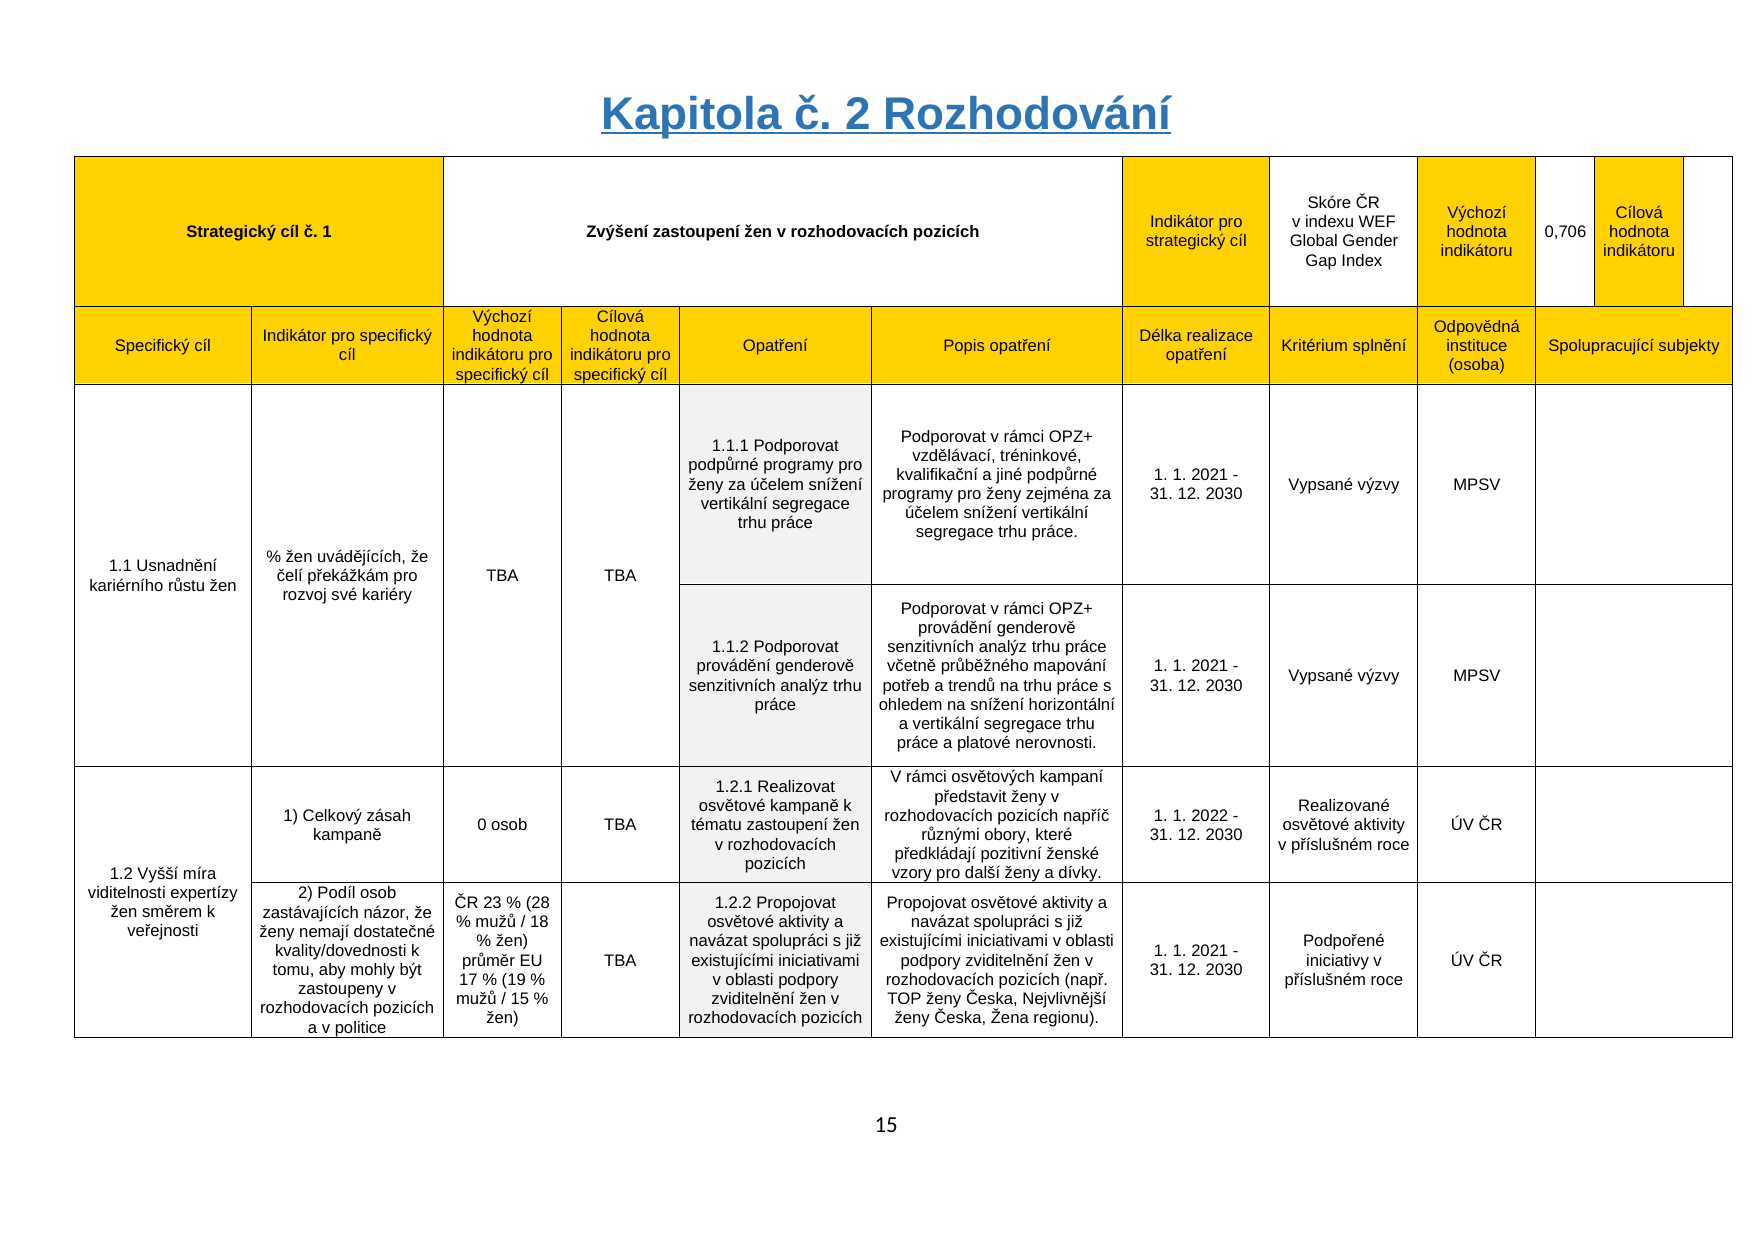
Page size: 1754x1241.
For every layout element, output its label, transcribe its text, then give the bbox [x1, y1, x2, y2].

table_header Cílová hodnota indikátoru [1595, 157, 1683, 306]
table_cell 0 osob [444, 767, 561, 882]
table_cell 1. 1. 2021 - 31. 12. 2030 [1123, 585, 1269, 766]
table_cell Kritérium splnění [1270, 307, 1417, 383]
table_cell V rámci osvětových kampaní představit ženy v rozhodovacích pozicích napříč různými obory, které předkládají pozitivní ženské vzory pro další ženy a dívky. [872, 767, 1122, 882]
table_cell Podporovat v rámci OPZ+ provádění genderově senzitivních analýz trhu práce včetně průběžného mapování potřeb a trendů na trhu práce s ohledem na snížení horizontální a vertikální segregace trhu práce a platové nerovnosti. [872, 585, 1122, 766]
table_cell TBA [562, 385, 679, 766]
table_cell Výchozí hodnota indikátoru pro specifický cíl [444, 307, 561, 383]
table_header Výchozí hodnota indikátoru [1418, 157, 1535, 306]
table_cell 1.1.1 Podporovat podpůrné programy pro ženy za účelem snížení vertikální segregace trhu práce [680, 385, 871, 583]
table_cell Indikátor pro specifický cíl [252, 307, 443, 383]
table_cell Cílová hodnota indikátoru pro specifický cíl [562, 307, 679, 383]
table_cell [1123, 883, 1269, 1037]
table_header Zvýšení zastoupení žen v rozhodovacích pozicích [444, 157, 1122, 306]
table_cell [1536, 883, 1732, 1037]
table_cell 1. 1. 2022 - 31. 12. 2030 [1123, 767, 1269, 882]
table_cell TBA [444, 385, 561, 766]
table_cell [1536, 767, 1732, 882]
table_cell TBA [562, 883, 679, 1037]
table_cell 1.1.2 Podporovat provádění genderově senzitivních analýz trhu práce [680, 585, 871, 766]
table_cell TBA [562, 767, 679, 882]
table_cell 1.2 Vyšší míra viditelnosti expertízy žen směrem k veřejnosti [75, 767, 251, 1037]
table_header Indikátor pro strategický cíl [1123, 157, 1269, 306]
table_cell Propojovat osvětové aktivity a navázat spolupráci s již existujícími iniciativami v oblasti podpory zviditelnění žen v rozhodovacích pozicích (např. TOP ženy Česka, Nejvlivnější ženy Česka, Žena regionu). [872, 883, 1122, 1037]
table_cell 1.2.2 Propojovat osvětové aktivity a navázat spolupráci s již existujícími iniciativami v oblasti podpory zviditelnění žen v rozhodovacích pozicích [680, 883, 871, 1037]
table_cell ČR 23 % (28 % mužů / 18 % žen) průměr EU 17 % (19 % mužů / 15 % žen) [444, 883, 561, 1037]
table_cell Spolupracující subjekty [1536, 307, 1732, 383]
table_cell ÚV ČR [1418, 767, 1535, 882]
table_cell ÚV ČR [1418, 883, 1535, 1037]
table_cell Odpovědná instituce (osoba) [1418, 307, 1535, 383]
table_header Skóre ČR v indexu WEF Global Gender Gap Index [1270, 157, 1417, 306]
table_cell MPSV [1418, 585, 1535, 766]
table_cell Opatření [680, 307, 871, 383]
table_header 0,706 [1536, 157, 1594, 306]
table_cell Podpořené iniciativy v příslušném roce [1270, 883, 1417, 1037]
table_header [1684, 157, 1732, 306]
table_cell [1536, 585, 1732, 766]
table_cell 1. 1. 2021 - 31. 12. 2030 [1123, 385, 1269, 583]
table_cell % žen uvádějících, že čelí překážkám pro rozvoj své kariéry [252, 385, 443, 766]
table_cell Vypsané výzvy [1270, 385, 1417, 583]
table_cell 2) Podíl osob zastávajících názor, že ženy nemají dostatečné kvality/dovednosti k tomu, aby mohly být zastoupeny v rozhodovacích pozicích a v politice [252, 883, 443, 1037]
table_cell 1.2.1 Realizovat osvětové kampaně k tématu zastoupení žen v rozhodovacích pozicích [680, 767, 871, 882]
table_cell [1536, 385, 1732, 583]
subtitle Kapitola č. 2 Rozhodování [74, 86, 1698, 139]
table_cell Délka realizace opatření [1123, 307, 1269, 383]
table_cell Specifický cíl [75, 307, 251, 383]
table_cell Realizované osvětové aktivity v příslušném roce [1270, 767, 1417, 882]
table_cell Popis opatření [872, 307, 1122, 383]
table_cell Podporovat v rámci OPZ+ vzdělávací, tréninkové, kvalifikační a jiné podpůrné programy pro ženy zejména za účelem snížení vertikální segregace trhu práce. [872, 385, 1122, 583]
table_cell 1) Celkový zásah kampaně [252, 767, 443, 882]
table_cell Vypsané výzvy [1270, 585, 1417, 766]
table_header Strategický cíl č. 1 [75, 157, 443, 306]
table_cell MPSV [1418, 385, 1535, 583]
table_cell 1.1 Usnadnění kariérního růstu žen [75, 385, 251, 766]
